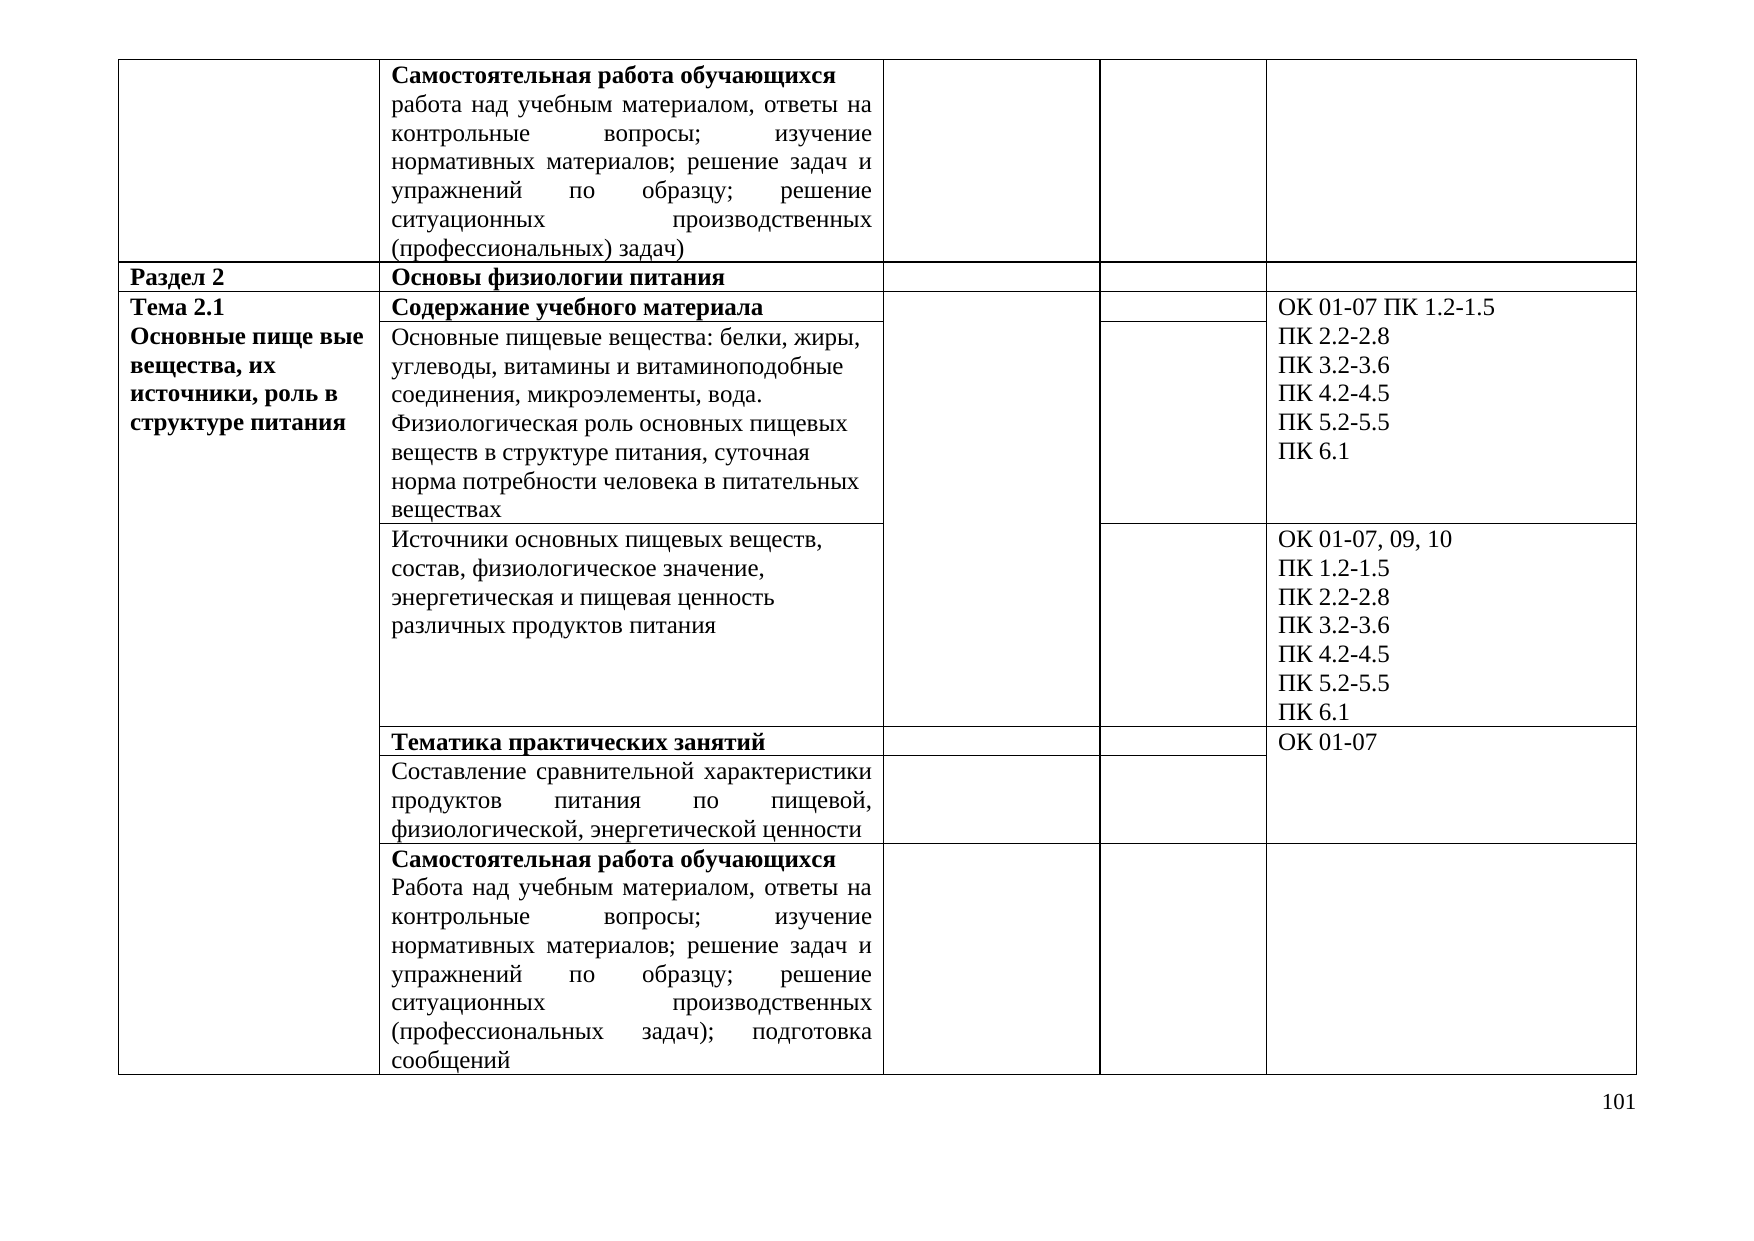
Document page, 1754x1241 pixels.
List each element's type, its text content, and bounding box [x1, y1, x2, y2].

table_cell [884, 756, 1099, 843]
table_cell Основы физиологии питания [380, 263, 883, 291]
table_cell [1101, 756, 1266, 843]
table_cell Составление сравнительной характеристики продуктов питания по пищевой, физиологической, энергетической ценности [380, 756, 883, 843]
table_cell [884, 292, 1099, 726]
table_cell [1101, 727, 1266, 755]
table_cell [1267, 263, 1636, 291]
table_cell [1101, 263, 1266, 291]
table_cell [1101, 322, 1266, 523]
table_cell [1267, 844, 1636, 1074]
table_cell Содержание учебного материала [380, 292, 883, 321]
table_cell [884, 727, 1099, 755]
table_cell [1267, 60, 1636, 261]
table_cell [1101, 844, 1266, 1074]
table_cell Самостоятельная работа обучающихся работа над учебным материалом, ответы на контрольные вопросы; изучение нормативных материалов; решение задач и упражнений по образцу; решение ситуационных производственных (профессиональных) задач) [380, 60, 883, 261]
table_cell ОК 01-07 ПК 1.2-1.5 ПК 2.2-2.8 ПК 3.2-3.6 ПК 4.2-4.5 ПК 5.2-5.5 ПК 6.1 [1267, 292, 1636, 523]
table_cell Раздел 2 [119, 263, 379, 291]
table_cell [1101, 524, 1266, 726]
table_cell [1101, 292, 1266, 321]
table_cell [884, 844, 1099, 1074]
table_cell ОК 01-07, 09, 10 ПК 1.2-1.5 ПК 2.2-2.8 ПК 3.2-3.6 ПК 4.2-4.5 ПК 5.2-5.5 ПК 6.1 [1267, 524, 1636, 726]
table_cell Тема 2.1 Основные пище вые вещества, их источники, роль в структуре питания [119, 292, 379, 1074]
table_cell [884, 60, 1099, 261]
table_cell Самостоятельная работа обучающихся Работа над учебным материалом, ответы на контрольные вопросы; изучение нормативных материалов; решение задач и упражнений по образцу; решение ситуационных производственных (профессиональных задач); подготовка сообщений [380, 844, 883, 1074]
table_cell Источники основных пищевых веществ, состав, физиологическое значение, энергетическая и пищевая ценность различных продуктов питания [380, 524, 883, 726]
table_cell [1101, 60, 1266, 261]
table_cell Тематика практических занятий [380, 727, 883, 755]
table_cell ОК 01-07 [1267, 727, 1636, 843]
table_cell Основные пищевые вещества: белки, жиры, углеводы, витамины и витаминоподобные соединения, микроэлементы, вода. Физиологическая роль основных пищевых веществ в структуре питания, суточная норма потребности человека в питательных веществах [380, 322, 883, 523]
table_cell [884, 263, 1099, 291]
